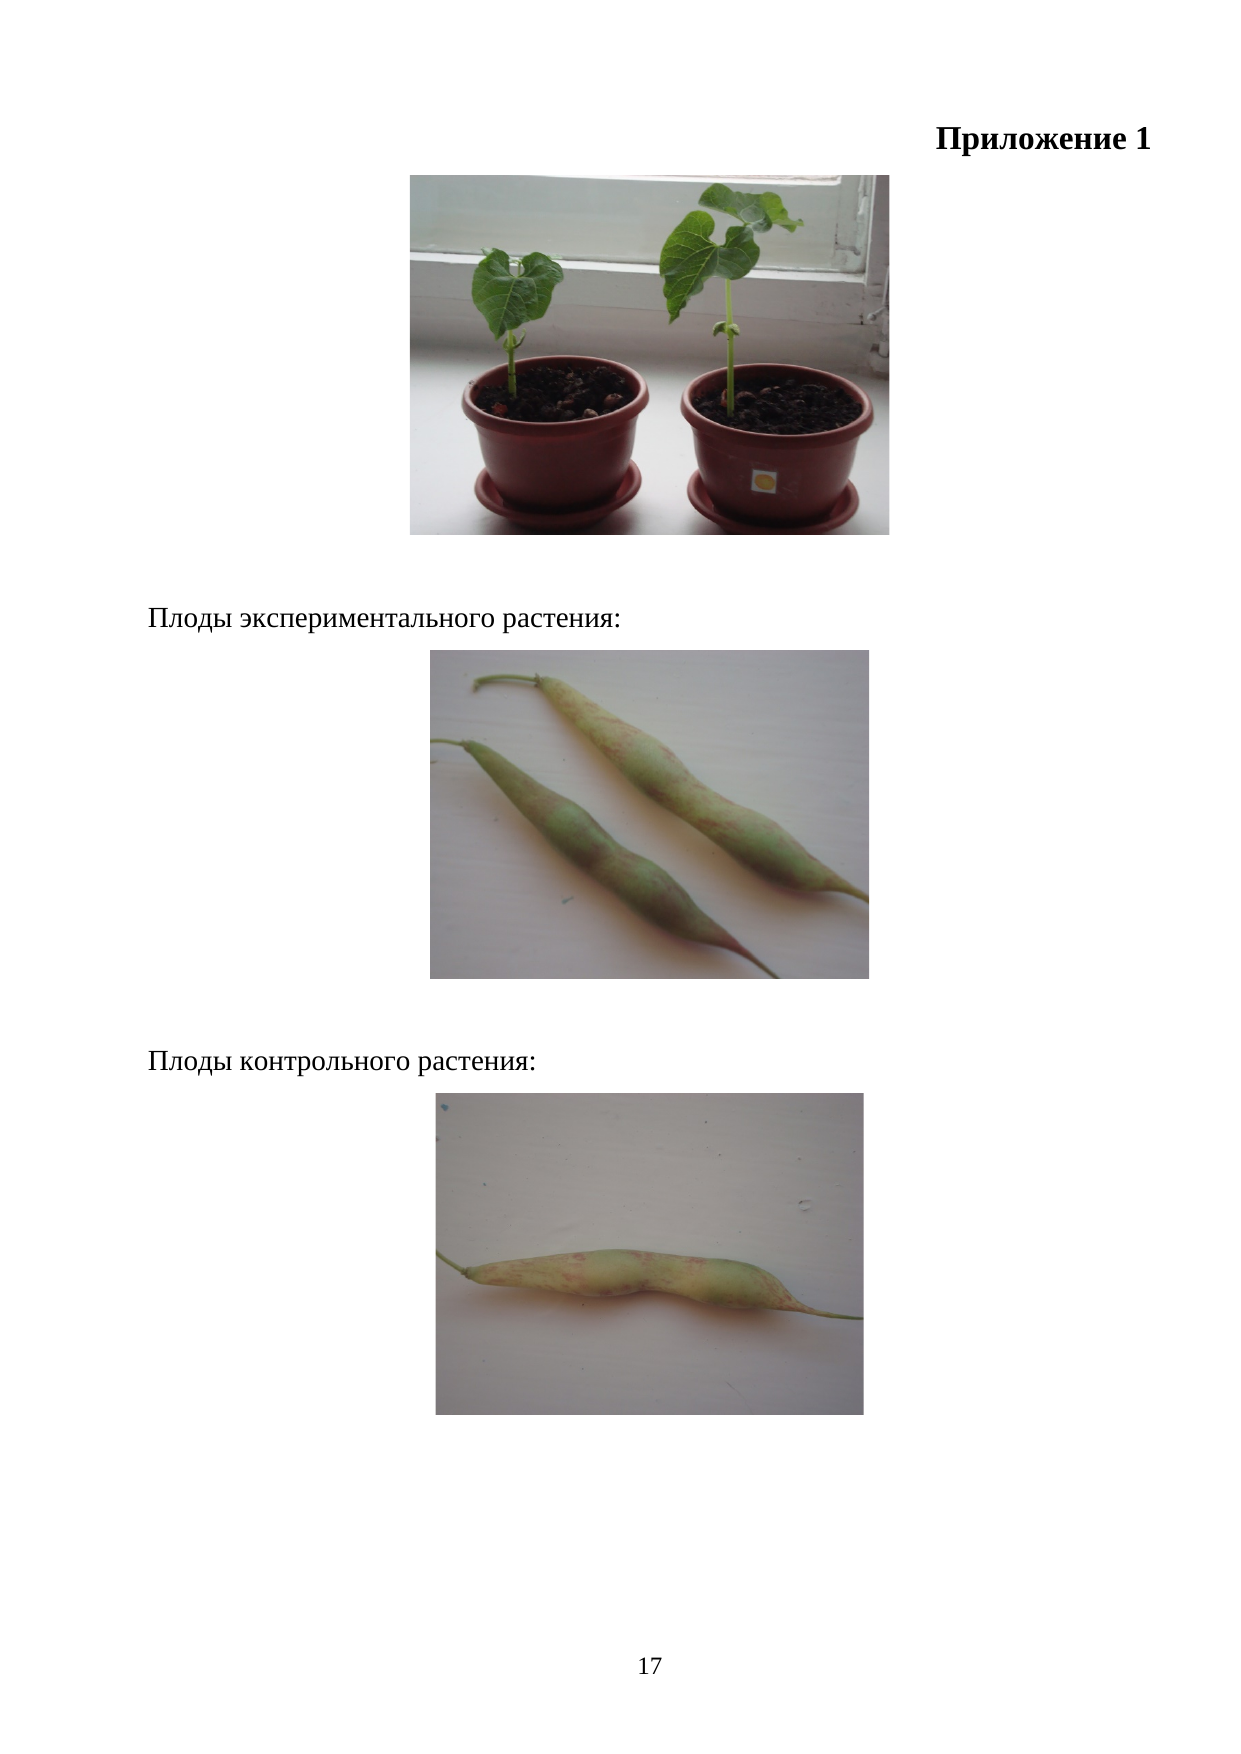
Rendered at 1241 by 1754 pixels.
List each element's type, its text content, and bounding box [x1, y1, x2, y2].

picture [409, 175, 890, 535]
picture [430, 650, 870, 979]
text Плоды контрольного растения: [148, 1043, 1152, 1076]
text Приложение 1 [185, 118, 1152, 156]
text Плоды экспериментального растения: [148, 600, 1152, 633]
picture [435, 1093, 864, 1415]
